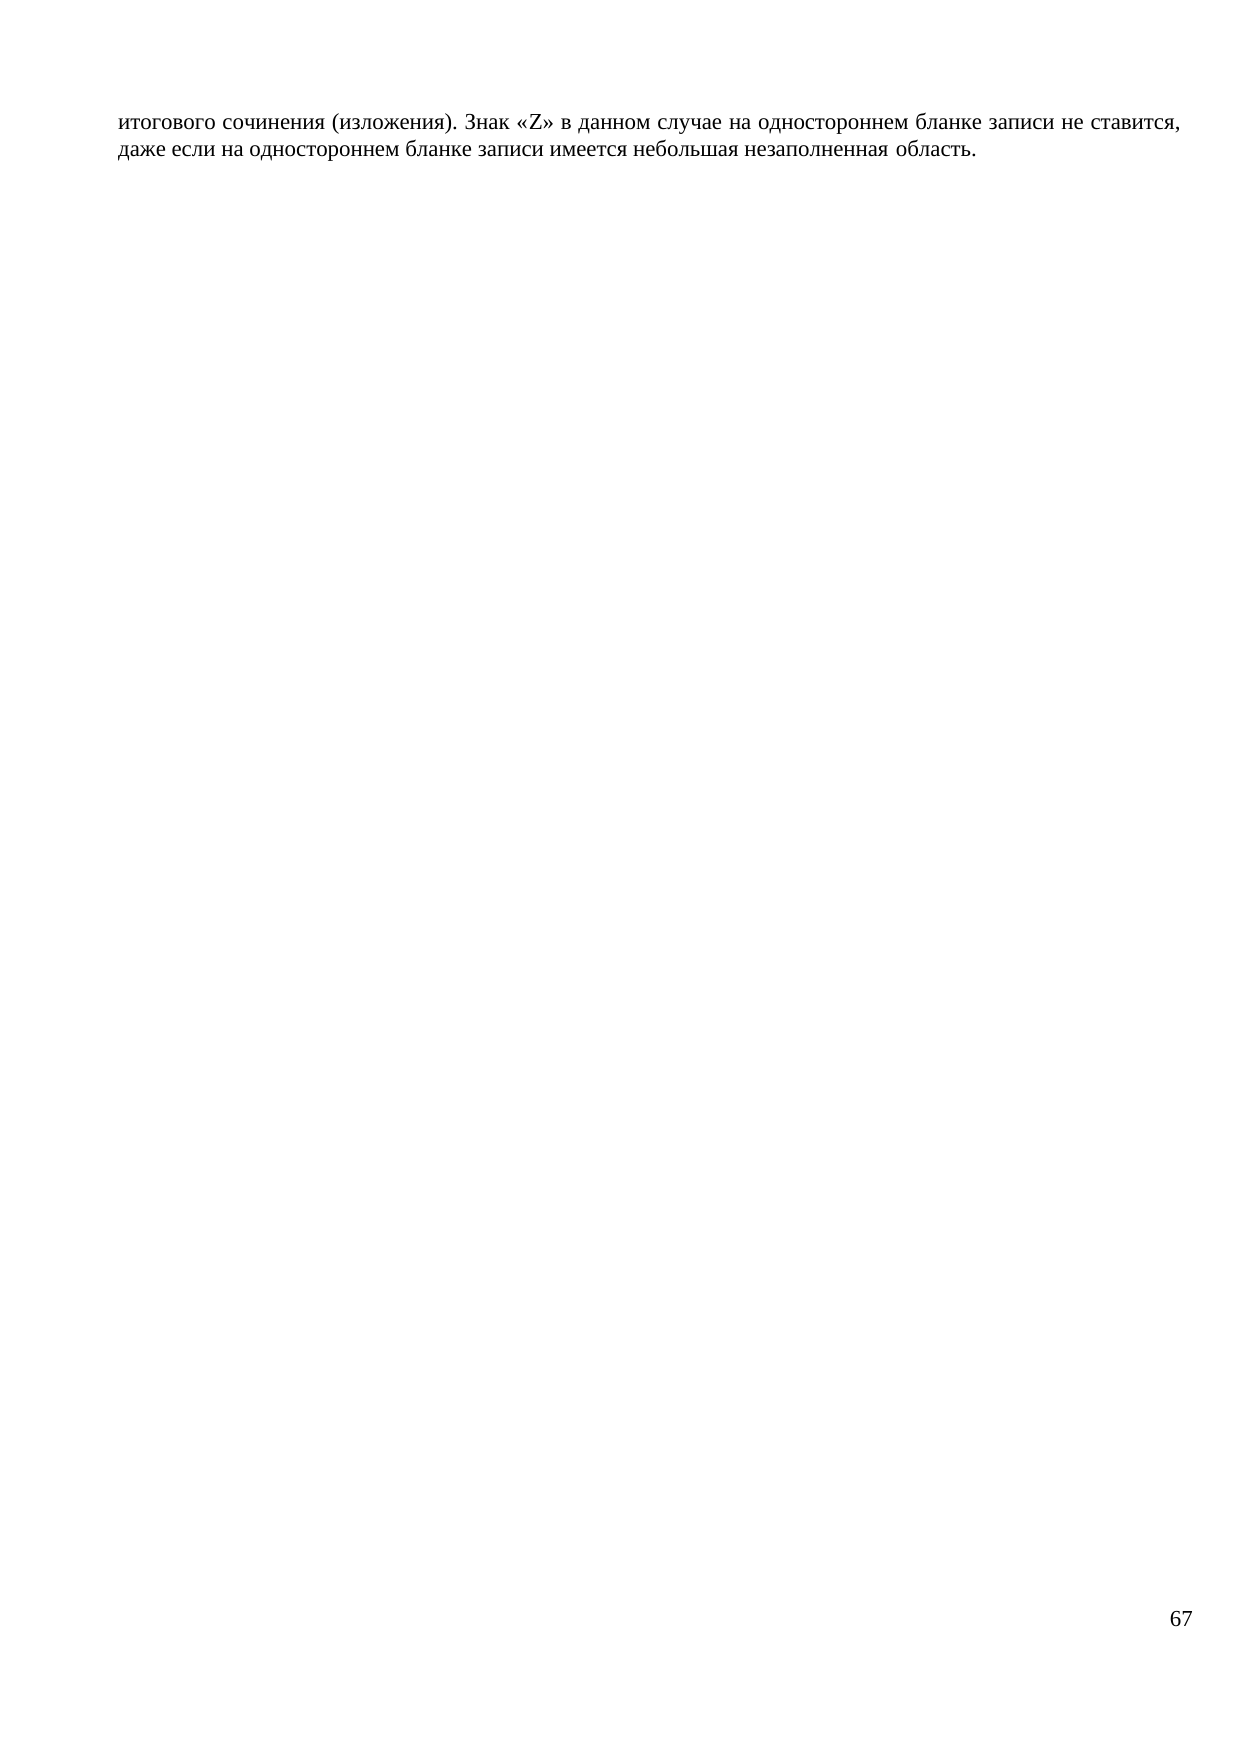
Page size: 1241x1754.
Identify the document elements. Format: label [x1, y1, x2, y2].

text [118, 108, 1181, 161]
